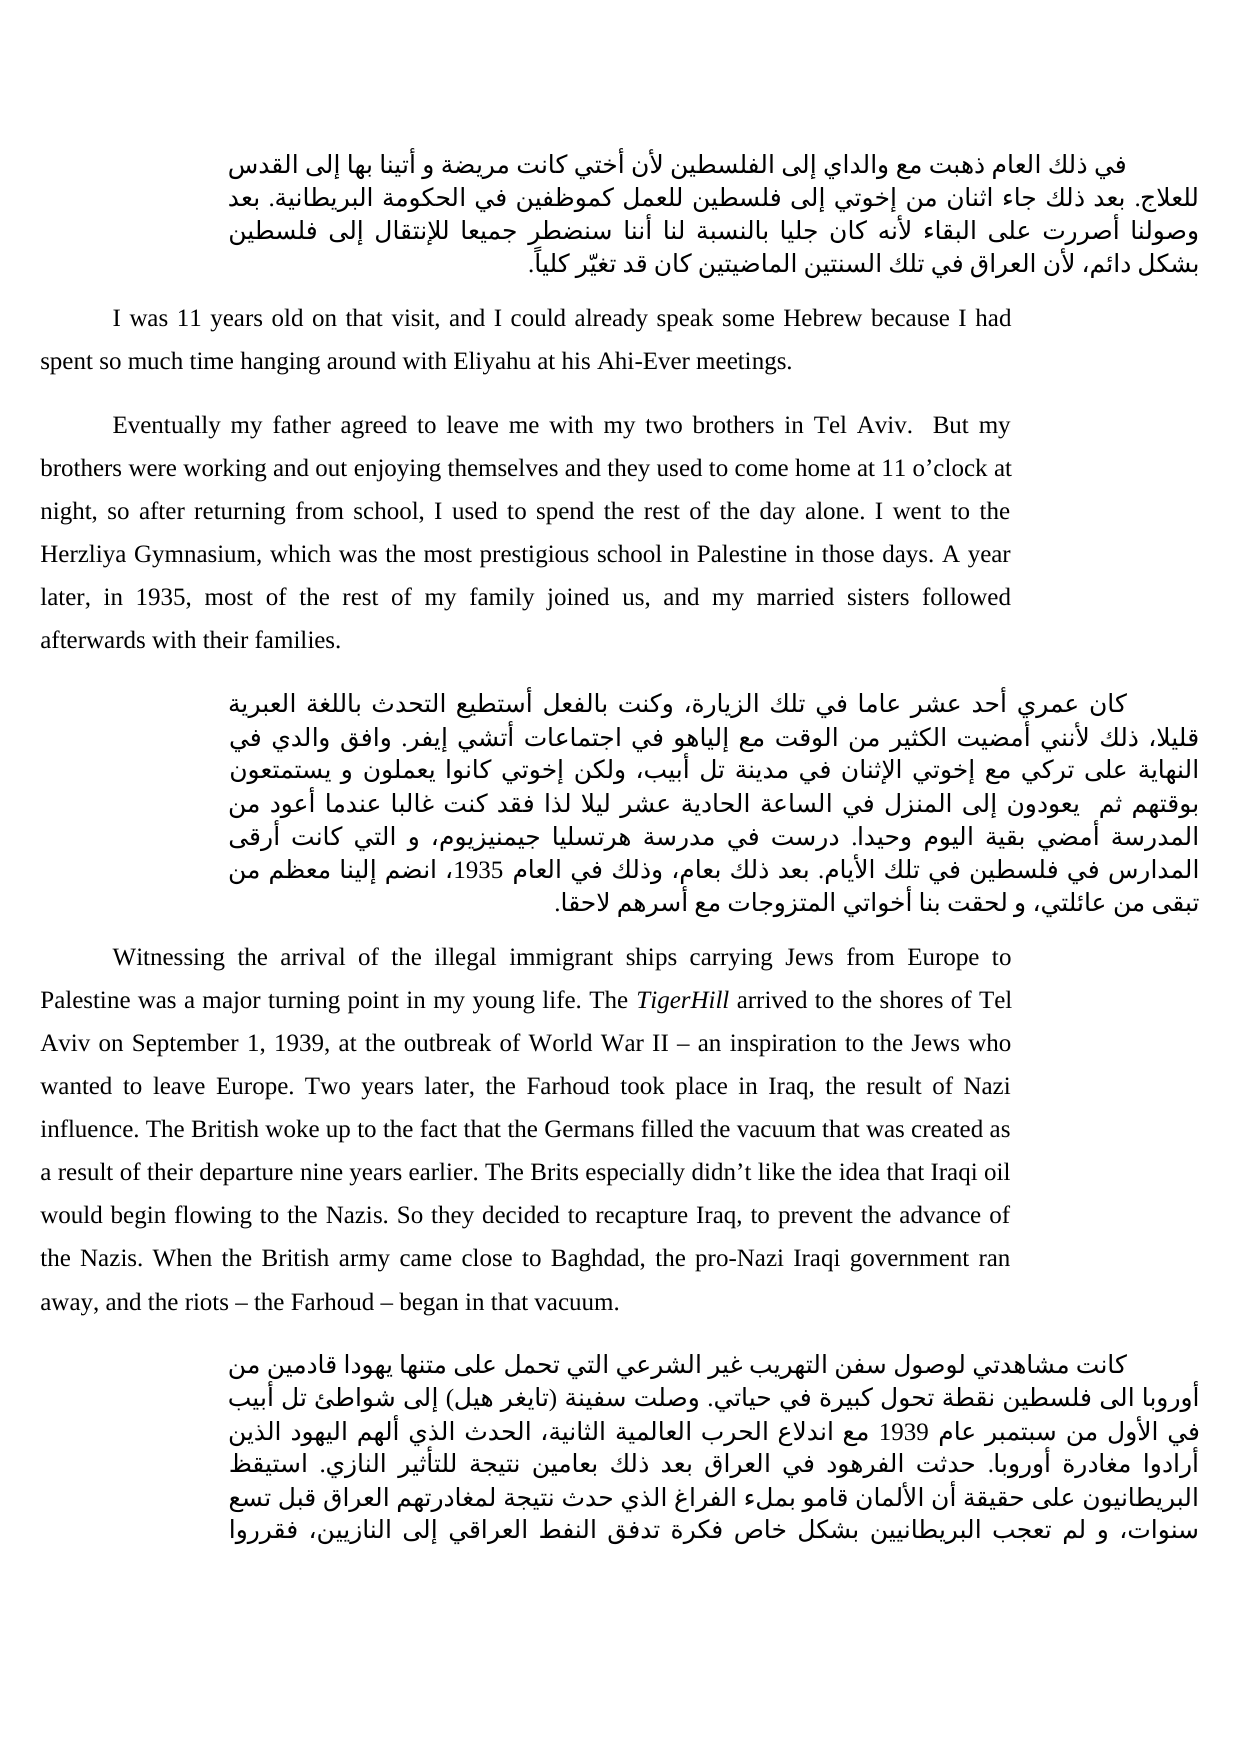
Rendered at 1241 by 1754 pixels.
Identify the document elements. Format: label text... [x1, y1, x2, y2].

text Witnessing the arrival of the illegal immigrant ships carrying Jews from Europe to Palestine was a major turning point in my young life. The TigerHill arrived to the shores of Tel Aviv on September 1, 1939, at the outbreak of World War II – an inspiration to the Jews who wanted to leave Europe. Two years later, the Farhoud took place in Iraq, the result of Nazi influence. The British woke up to the fact that the Germans filled the vacuum that was created as a result of their departure nine years earlier. The Brits especially didn’t like the idea that Iraqi oil would begin flowing to the Nazis. So they decided to recapture Iraq, to prevent the advance of the Nazis. When the British army came close to Baghdad, the pro-Nazi Iraqi government ran away, and the riots – the Farhoud – began in that vacuum. [40, 942, 1012, 1315]
text في ذلك العام ذهبت مع والداي إلى الفلسطين لأن أختي كانت مريضة و أتينا بها إلى القدس للعلاج. بعد ذلك جاء اثنان من إخوتي إلى فلسطين للعمل كموظفين في الحكومة البريطانية. بعد وصولنا أصررت على البقاء لأنه كان جليا بالنسبة لنا أننا سنضطر جميعا للإنتقال إلى فلسطين بشكل دائم، لأن العراق في تلك السنتين الماضيتين كان قد تغيّر كلياً. [228, 150, 1200, 278]
text I was 11 years old on that visit, and I could already speak some Hebrew because I had spent so much time hanging around with Eliyahu at his Ahi-Ever meetings. [40, 303, 1012, 375]
text Eventually my father agreed to leave me with my two brothers in Tel Aviv. But my brothers were working and out enjoying themselves and they used to come home at 11 o’clock at night, so after returning from school, I used to spend the rest of the day alone. I went to the Herzliya Gymnasium, which was the most prestigious school in Palestine in those days. A year later, in 1935, most of the rest of my family joined us, and my married sisters followed afterwards with their families. [40, 410, 1012, 654]
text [228, 1351, 1200, 1544]
text كان عمري أحد عشر عاما في تلك الزيارة، وكنت بالفعل أستطيع التحدث باللغة العبرية قليلا، ذلك لأنني أمضيت الكثير من الوقت مع إلياهو في اجتماعات أتشي إيفر. وافق والدي في النهاية على تركي مع إخوتي الإثنان في مدينة تل أبيب، ولكن إخوتي كانوا يعملون و يستمتعون بوقتهم ثم يعودون إلى المنزل في الساعة الحادية عشر ليلا لذا فقد كنت غالبا عندما أعود من المدرسة أمضي بقية اليوم وحيدا. درست في مدرسة هرتسليا جيمنيزيوم، و التي كانت أرقى المدارس في فلسطين في تلك الأيام. بعد ذلك بعام، وذلك في العام 1935، انضم إلينا معظم من تبقى من عائلتي، و لحقت بنا أخواتي المتزوجات مع أسرهم لاحقا. [228, 689, 1200, 916]
